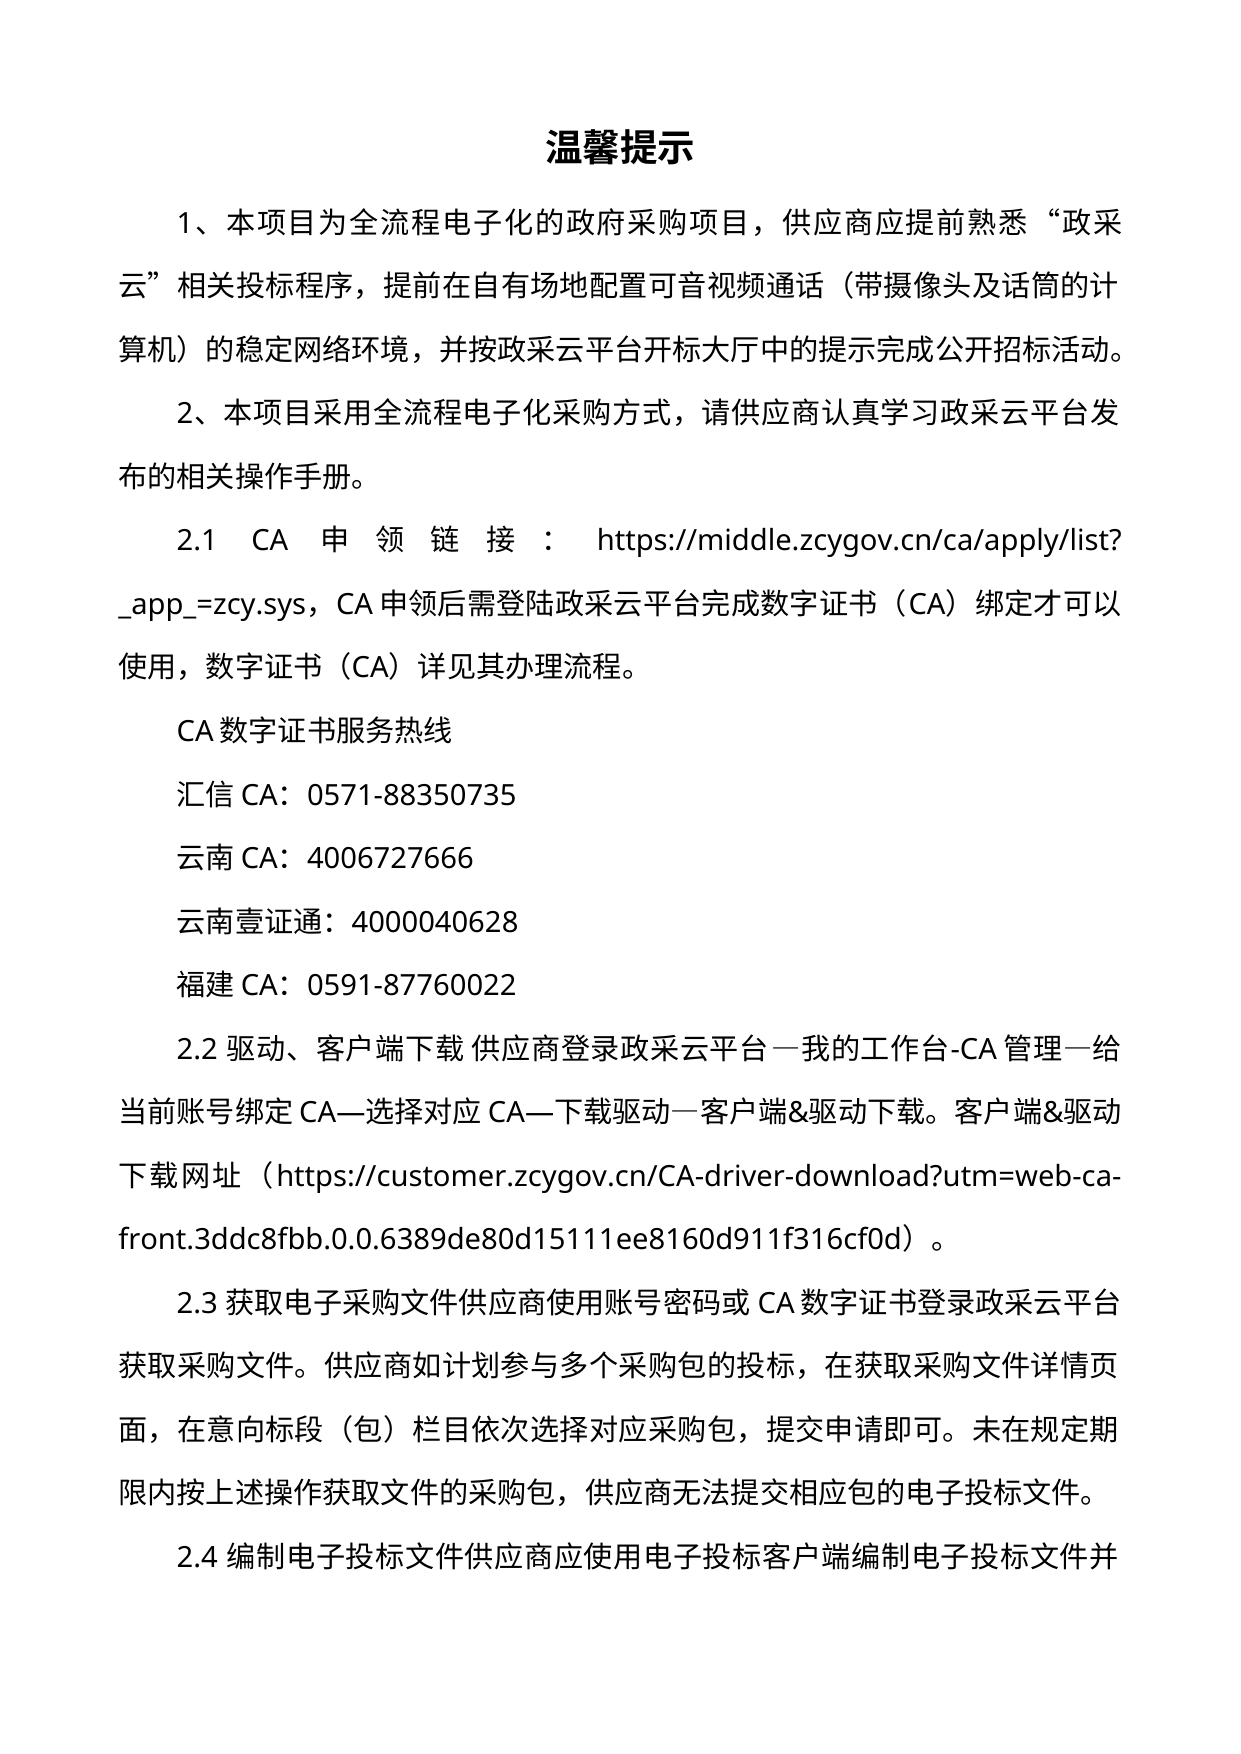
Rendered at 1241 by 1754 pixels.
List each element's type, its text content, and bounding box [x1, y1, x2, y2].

text 2.1 CA申领链接：https://middle.zcygov.cn/ca/apply/list?_app_=zcy.sys，CA申领后需登陆政采云平台完成数字证书（CA）绑定才可以使用，数字证书（CA）详见其办理流程。 [118, 517, 1122, 686]
text 福建CA：0591-87760022 [118, 962, 1122, 1004]
text 汇信CA：0571-88350735 [118, 771, 1122, 813]
text 云南壹证通：4000040628 [118, 898, 1122, 941]
text 1、本项目为全流程电子化的政府采购项目，供应商应提前熟悉“政采云”相关投标程序，提前在自有场地配置可音视频通话（带摄像头及话筒的计算机）的稳定网络环境，并按政采云平台开标大厅中的提示完成公开招标活动。 [118, 199, 1122, 369]
text 2.2 驱动、客户端下载 供应商登录政采云平台—我的工作台-CA管理—给当前账号绑定CA—选择对应CA—下载驱动—客户端&驱动下载。客户端&驱动下载网址（https://customer.zcygov.cn/CA-driver-download?utm=web-ca-front.3ddc8fbb.0.0.6389de80d15111ee8160d911f316cf0d）。 [118, 1025, 1122, 1258]
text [118, 1533, 1122, 1576]
text 温馨提示 [118, 118, 1122, 172]
text CA数字证书服务热线 [118, 707, 1122, 750]
text 2、本项目采用全流程电子化采购方式，请供应商认真学习政采云平台发布的相关操作手册。 [118, 390, 1122, 496]
text 2.3 获取电子采购文件供应商使用账号密码或CA数字证书登录政采云平台获取采购文件。供应商如计划参与多个采购包的投标，在获取采购文件详情页面，在意向标段（包）栏目依次选择对应采购包，提交申请即可。未在规定期限内按上述操作获取文件的采购包，供应商无法提交相应包的电子投标文件。 [118, 1279, 1122, 1512]
text 云南CA：4006727666 [118, 834, 1122, 877]
